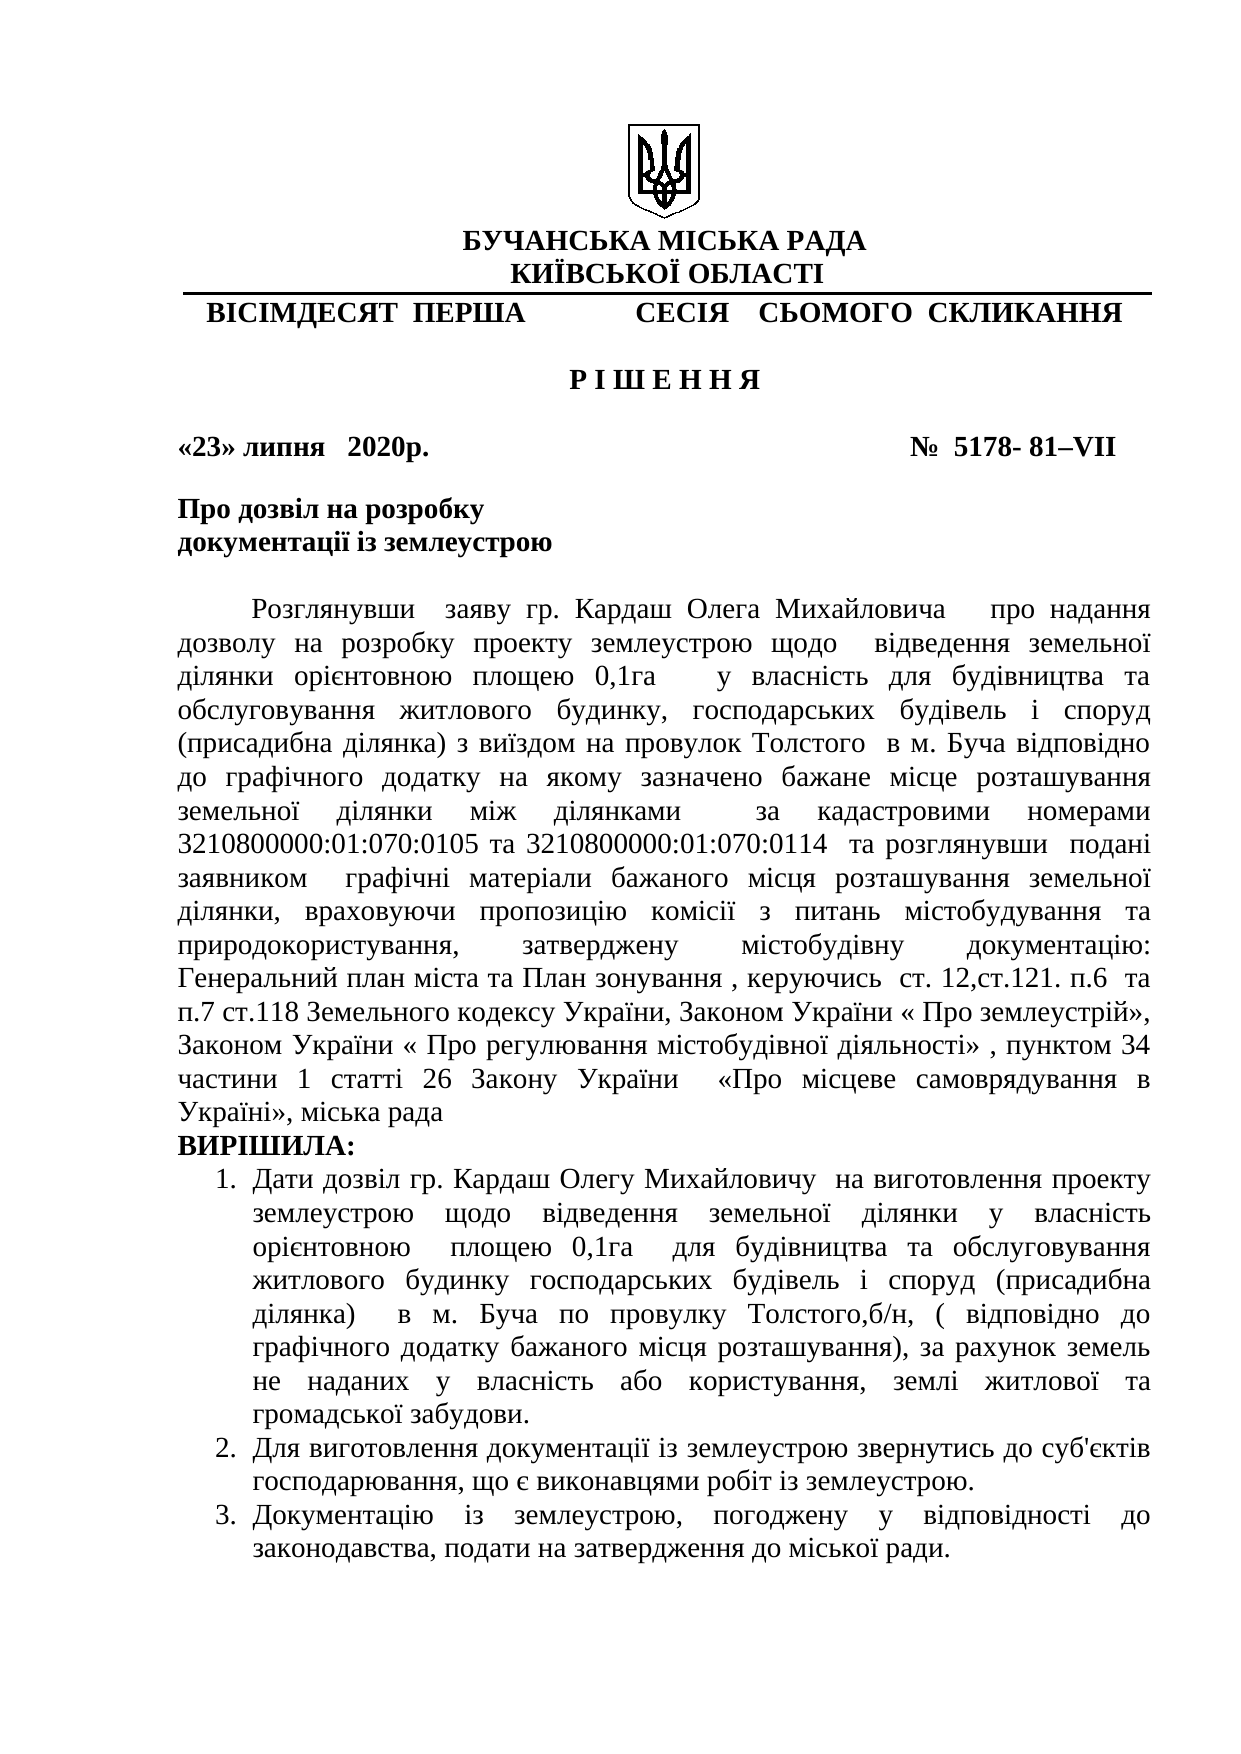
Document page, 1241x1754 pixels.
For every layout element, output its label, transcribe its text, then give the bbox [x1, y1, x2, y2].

list Дати дозвіл гр. Кардаш Олегу Михайловичу на виготовлення проекту землеустрою щодо відведення земельної ділянки у власність орієнтовною площею 0,1га для будівництва та обслуговування житлового будинку господарських будівель і споруд (присадибна ділянка) в м. Буча по провулку Толстого,б/н, ( відповідно до графічного додатку бажаного місця розташування), за рахунок земель не наданих у власність або користування, землі житлової та громадської забудови. [215, 1162, 1152, 1430]
text ВИРІШИЛА: [177, 1128, 1152, 1162]
list Для виготовлення документації із землеустрою звернутись до суб'єктів господарювання, що є виконавцями робіт із землеустрою. [215, 1430, 1152, 1497]
text КИЇВСЬКОЇ ОБЛАСТІ [183, 256, 1152, 292]
text ВІСІМДЕСЯТ ПЕРША СЕСІЯ СЬОМОГО СКЛИКАННЯ [177, 295, 1152, 329]
text Розглянувши заяву гр. Кардаш Олега Михайловича про надання дозволу на розробку проекту землеустрою щодо відведення земельної ділянки орієнтовною площею 0,1га у власність для будівництва та обслуговування житлового будинку, господарських будівель і споруд (присадибна ділянка) з виїздом на провулок Толстого в м. Буча відповідно до графічного додатку на якому зазначено бажане місце розташування земельної ділянки між ділянками за кадастровими номерами 3210800000:01:070:0105 та 3210800000:01:070:0114 та розглянувши подані заявником графічні матеріали бажаного місця розташування земельної ділянки, враховуючи пропозицію комісії з питань містобудування та природокористування, затверджену містобудівну документацію: Генеральний план міста та План зонування , керуючись ст. 12,ст.121. п.6 та п.7 ст.118 Земельного кодексу України, Законом України « Про землеустрій», Законом України « Про регулювання містобудівної діяльності» , пунктом 34 частини 1 статті 26 Закону України «Про місцеве самоврядування в Україні», міська рада [177, 591, 1152, 1128]
text БУЧАНСЬКА МІСЬКА РАДА [177, 223, 1152, 256]
text «23» липня 2020р. № 5178- 81–VІІ [177, 429, 1152, 463]
text документації із землеустрою [177, 524, 1152, 558]
text Р І Ш Е Н Н Я [177, 362, 1152, 396]
text Про дозвіл на розробку [177, 491, 1152, 524]
list Документацію із землеустрою, погоджену у відповідності до законодавства, подати на затвердження до міської ради. [215, 1497, 1152, 1564]
